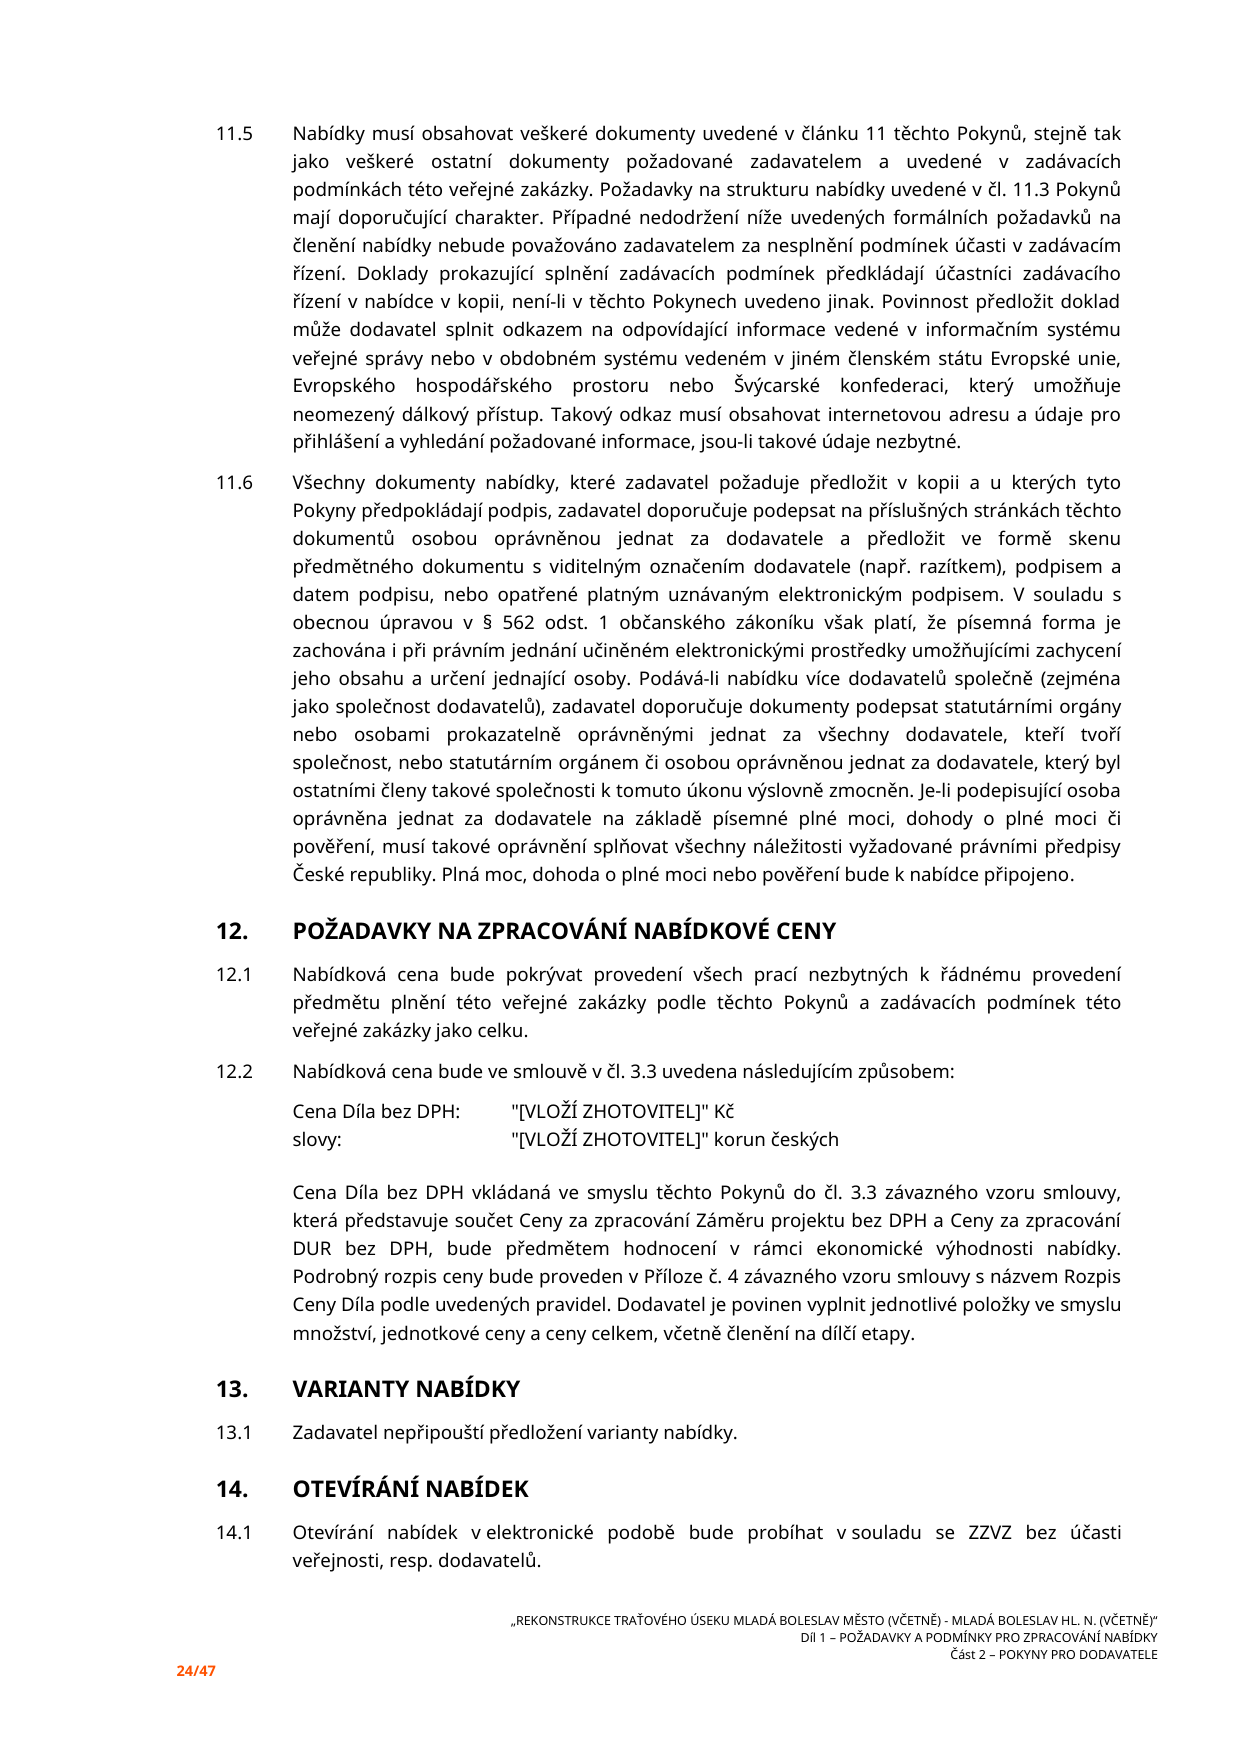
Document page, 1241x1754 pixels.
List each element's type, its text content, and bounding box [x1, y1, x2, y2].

text Všechny dokumenty nabídky, které zadavatel požaduje předložit v kopii a u kterých tyto Pokyny předpokládají podpis, zadavatel doporučuje podepsat na příslušných stránkách těchto dokumentů osobou oprávněnou jednat za dodavatele a předložit ve formě skenu předmětného dokumentu s viditelným označením dodavatele (např. razítkem), podpisem a datem podpisu, nebo opatřené platným uznávaným elektronickým podpisem. V souladu s obecnou úpravou v § 562 odst. 1 občanského zákoníku však platí, že písemná forma je zachována i při právním jednání učiněném elektronickými prostředky umožňujícími zachycení jeho obsahu a určení jednající osoby. Podává-li nabídku více dodavatelů společně (zejména jako společnost dodavatelů), zadavatel doporučuje dokumenty podepsat statutárními orgány nebo osobami prokazatelně oprávněnými jednat za všechny dodavatele, kteří tvoří společnost, nebo statutárním orgánem či osobou oprávněnou jednat za dodavatele, který byl ostatními členy takové společnosti k tomuto úkonu výslovně zmocněn. Je-li podepisující osoba oprávněna jednat za dodavatele na základě písemné plné moci, dohody o plné moci či pověření, musí takové oprávnění splňovat všechny náležitosti vyžadované právními předpisy České republiky. Plná moc, dohoda o plné moci nebo pověření bude k nabídce připojeno. [216, 469, 1122, 887]
list Cena Díla bez DPH vkládaná ve smyslu těchto Pokynů do čl. 3.3 závazného vzoru smlouvy, která představuje součet Ceny za zpracování Záměru projektu bez DPH a Ceny za zpracování DUR bez DPH, bude předmětem hodnocení v rámci ekonomické výhodnosti nabídky. Podrobný rozpis ceny bude proveden v Příloze č. 4 závazného vzoru smlouvy s názvem Rozpis Ceny Díla podle uvedených pravidel. Dodavatel je povinen vyplnit jednotlivé položky ve smyslu množství, jednotkové ceny a ceny celkem, včetně členění na dílčí etapy. [292, 1180, 1122, 1345]
list slovy: "[VLOŽÍ ZHOTOVITEL]" korun českých [292, 1127, 1122, 1152]
text Nabídková cena bude ve smlouvě v čl. 3.3 uvedena následujícím způsobem: [216, 1058, 1122, 1084]
text Nabídková cena bude pokrývat provedení všech prací nezbytných k řádnému provedení předmětu plnění této veřejné zakázky podle těchto Pokynů a zadávacích podmínek této veřejné zakázky jako celku. [216, 962, 1122, 1043]
text Zadavatel nepřipouští předložení varianty nabídky. [216, 1420, 1122, 1445]
text POŽADAVKY NA ZPRACOVÁNÍ NABÍDKOVÉ CENY [216, 915, 1122, 946]
text VARIANTY NABÍDKY [216, 1373, 1122, 1404]
text Nabídky musí obsahovat veškeré dokumenty uvedené v článku 11 těchto Pokynů, stejně tak jako veškeré ostatní dokumenty požadované zadavatelem a uvedené v zadávacích podmínkách této veřejné zakázky. Požadavky na strukturu nabídky uvedené v čl. 11.3 Pokynů mají doporučující charakter. Případné nedodržení níže uvedených formálních požadavků na členění nabídky nebude považováno zadavatelem za nesplnění podmínek účasti v zadávacím řízení. Doklady prokazující splnění zadávacích podmínek předkládají účastníci zadávacího řízení v nabídce v kopii, není-li v těchto Pokynech uvedeno jinak. Povinnost předložit doklad může dodavatel splnit odkazem na odpovídající informace vedené v informačním systému veřejné správy nebo v obdobném systému vedeném v jiném členském státu Evropské unie, Evropského hospodářského prostoru nebo Švýcarské konfederaci, který umožňuje neomezený dálkový přístup. Takový odkaz musí obsahovat internetovou adresu a údaje pro přihlášení a vyhledání požadované informace, jsou-li takové údaje nezbytné. [216, 121, 1122, 454]
text OTEVÍRÁNÍ NABÍDEK [216, 1473, 1122, 1504]
text Otevírání nabídek v elektronické podobě bude probíhat v souladu se ZZVZ bez účasti veřejnosti, resp. dodavatelů. [216, 1519, 1122, 1573]
list Cena Díla bez DPH: "[VLOŽÍ ZHOTOVITEL]" Kč [292, 1099, 1122, 1124]
